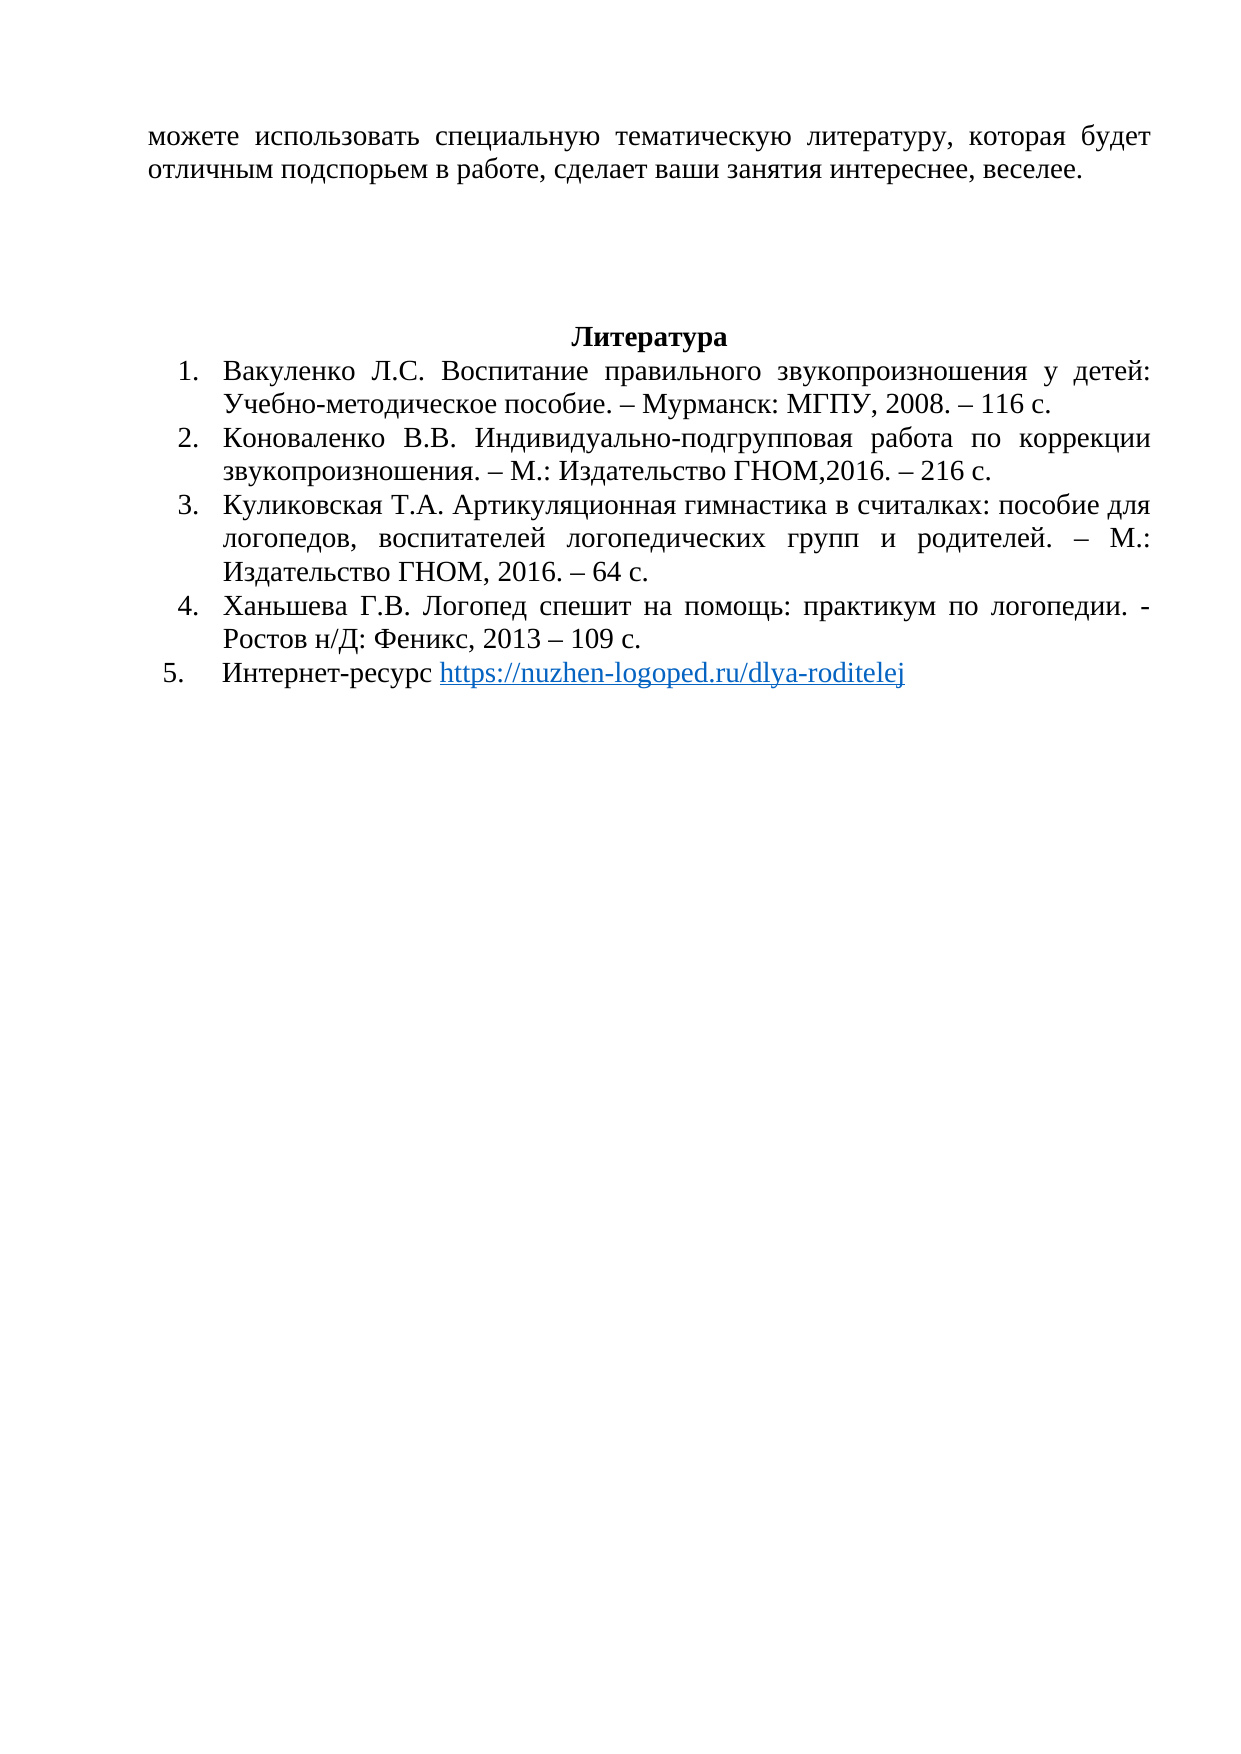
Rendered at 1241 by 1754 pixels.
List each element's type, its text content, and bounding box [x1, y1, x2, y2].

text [148, 118, 1152, 185]
list Ханьшева Г.В. Логопед спешит на помощь: практикум по логопедии. - Ростов н/Д: Феникс, 2013 – 109 с. [177, 588, 1152, 655]
list Куликовская Т.А. Артикуляционная гимнастика в считалках: пособие для логопедов, воспитателей логопедических групп и родителей. – М.: Издательство ГНОМ, 2016. – 64 с. [177, 487, 1152, 588]
list Вакуленко Л.С. Воспитание правильного звукопроизношения у детей: Учебно-методическое пособие. – Мурманск: МГПУ, 2008. – 116 с. [177, 353, 1152, 420]
text Литература [148, 319, 1152, 353]
list Интернет-ресурс https://nuzhen-logoped.ru/dlya-roditelej [162, 655, 1152, 688]
list Коноваленко В.В. Индивидуально-подгрупповая работа по коррекции звукопроизношения. – М.: Издательство ГНОМ,2016. – 216 с. [177, 420, 1152, 487]
